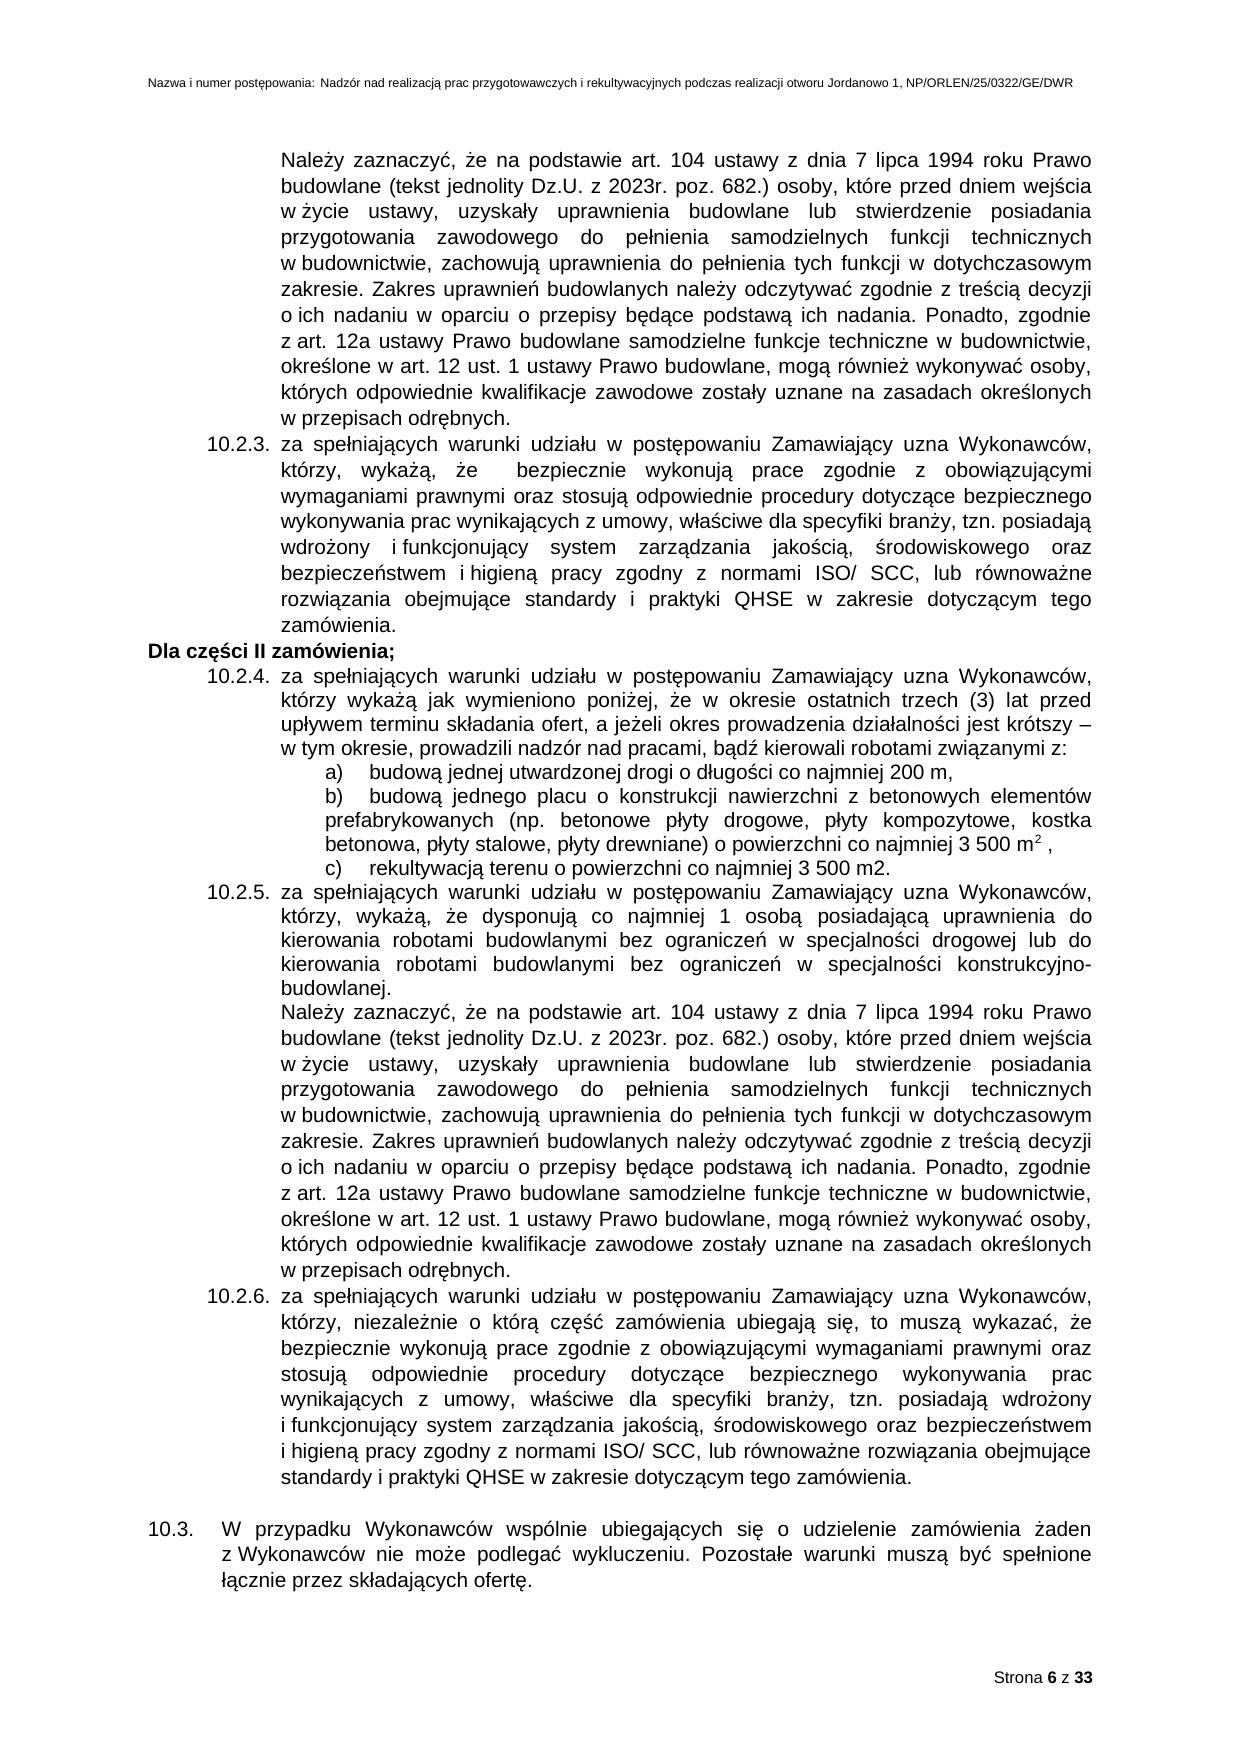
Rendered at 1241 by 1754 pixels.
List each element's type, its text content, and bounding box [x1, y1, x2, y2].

text za spełniających warunki udziału w postępowaniu Zamawiający uzna Wykonawców, którzy, niezależnie o którą część zamówienia ubiegają się, to muszą wykazać, że bezpiecznie wykonują prace zgodnie z obowiązującymi wymaganiami prawnymi oraz stosują odpowiednie procedury dotyczące bezpiecznego wykonywania prac wynikających z umowy, właściwe dla specyfiki branży, tzn. posiadają wdrożony i funkcjonujący system zarządzania jakością, środowiskowego oraz bezpieczeństwem i higieną pracy zgodny z normami ISO/ SCC, lub równoważne rozwiązania obejmujące standardy i praktyki QHSE w zakresie dotyczącym tego zamówienia. [207, 1284, 1093, 1489]
list Dla części II zamówienia; [148, 638, 1093, 662]
list Należy zaznaczyć, że na podstawie art. 104 ustawy z dnia 7 lipca 1994 roku Prawo budowlane (tekst jednolity Dz.U. z 2023r. poz. 682.) osoby, które przed dniem wejścia w życie ustawy, uzyskały uprawnienia budowlane lub stwierdzenie posiadania przygotowania zawodowego do pełnienia samodzielnych funkcji technicznych w budownictwie, zachowują uprawnienia do pełnienia tych funkcji w dotychczasowym zakresie. Zakres uprawnień budowlanych należy odczytywać zgodnie z treścią decyzji o ich nadaniu w oparciu o przepisy będące podstawą ich nadania. Ponadto, zgodnie z art. 12a ustawy Prawo budowlane samodzielne funkcje techniczne w budownictwie, określone w art. 12 ust. 1 ustawy Prawo budowlane, mogą również wykonywać osoby, których odpowiednie kwalifikacje zawodowe zostały uznane na zasadach określonych w przepisach odrębnych. [281, 148, 1093, 430]
text c) rekultywacją terenu o powierzchni co najmniej 3 500 m2. [325, 856, 1093, 880]
text za spełniających warunki udziału w postępowaniu Zamawiający uzna Wykonawców, którzy, wykażą, że dysponują co najmniej 1 osobą posiadającą uprawnienia do kierowania robotami budowlanymi bez ograniczeń w specjalności drogowej lub do kierowania robotami budowlanymi bez ograniczeń w specjalności konstrukcyjno-budowlanej. [207, 880, 1093, 1000]
text a) budową jednej utwardzonej drogi o długości co najmniej 200 m, [325, 760, 1093, 784]
text b) budową jednego placu o konstrukcji nawierzchni z betonowych elementów prefabrykowanych (np. betonowe płyty drogowe, płyty kompozytowe, kostka betonowa, płyty stalowe, płyty drewniane) o powierzchni co najmniej 3 500 m2 , [325, 784, 1093, 856]
text za spełniających warunki udziału w postępowaniu Zamawiający uzna Wykonawców, którzy wykażą jak wymieniono poniżej, że w okresie ostatnich trzech (3) lat przed upływem terminu składania ofert, a jeżeli okres prowadzenia działalności jest krótszy – w tym okresie, prowadzili nadzór nad pracami, bądź kierowali robotami związanymi z: [207, 664, 1093, 760]
list Należy zaznaczyć, że na podstawie art. 104 ustawy z dnia 7 lipca 1994 roku Prawo budowlane (tekst jednolity Dz.U. z 2023r. poz. 682.) osoby, które przed dniem wejścia w życie ustawy, uzyskały uprawnienia budowlane lub stwierdzenie posiadania przygotowania zawodowego do pełnienia samodzielnych funkcji technicznych w budownictwie, zachowują uprawnienia do pełnienia tych funkcji w dotychczasowym zakresie. Zakres uprawnień budowlanych należy odczytywać zgodnie z treścią decyzji o ich nadaniu w oparciu o przepisy będące podstawą ich nadania. Ponadto, zgodnie z art. 12a ustawy Prawo budowlane samodzielne funkcje techniczne w budownictwie, określone w art. 12 ust. 1 ustawy Prawo budowlane, mogą również wykonywać osoby, których odpowiednie kwalifikacje zawodowe zostały uznane na zasadach określonych w przepisach odrębnych. [281, 1000, 1093, 1282]
text za spełniających warunki udziału w postępowaniu Zamawiający uzna Wykonawców, którzy, wykażą, że bezpiecznie wykonują prace zgodnie z obowiązującymi wymaganiami prawnymi oraz stosują odpowiednie procedury dotyczące bezpiecznego wykonywania prac wynikających z umowy, właściwe dla specyfiki branży, tzn. posiadają wdrożony i funkcjonujący system zarządzania jakością, środowiskowego oraz bezpieczeństwem i higieną pracy zgodny z normami ISO/ SCC, lub równoważne rozwiązania obejmujące standardy i praktyki QHSE w zakresie dotyczącym tego zamówienia. [207, 432, 1093, 637]
text W przypadku Wykonawców wspólnie ubiegających się o udzielenie zamówienia żaden z Wykonawców nie może podlegać wykluczeniu. Pozostałe warunki muszą być spełnione łącznie przez składających ofertę. [148, 1516, 1093, 1592]
